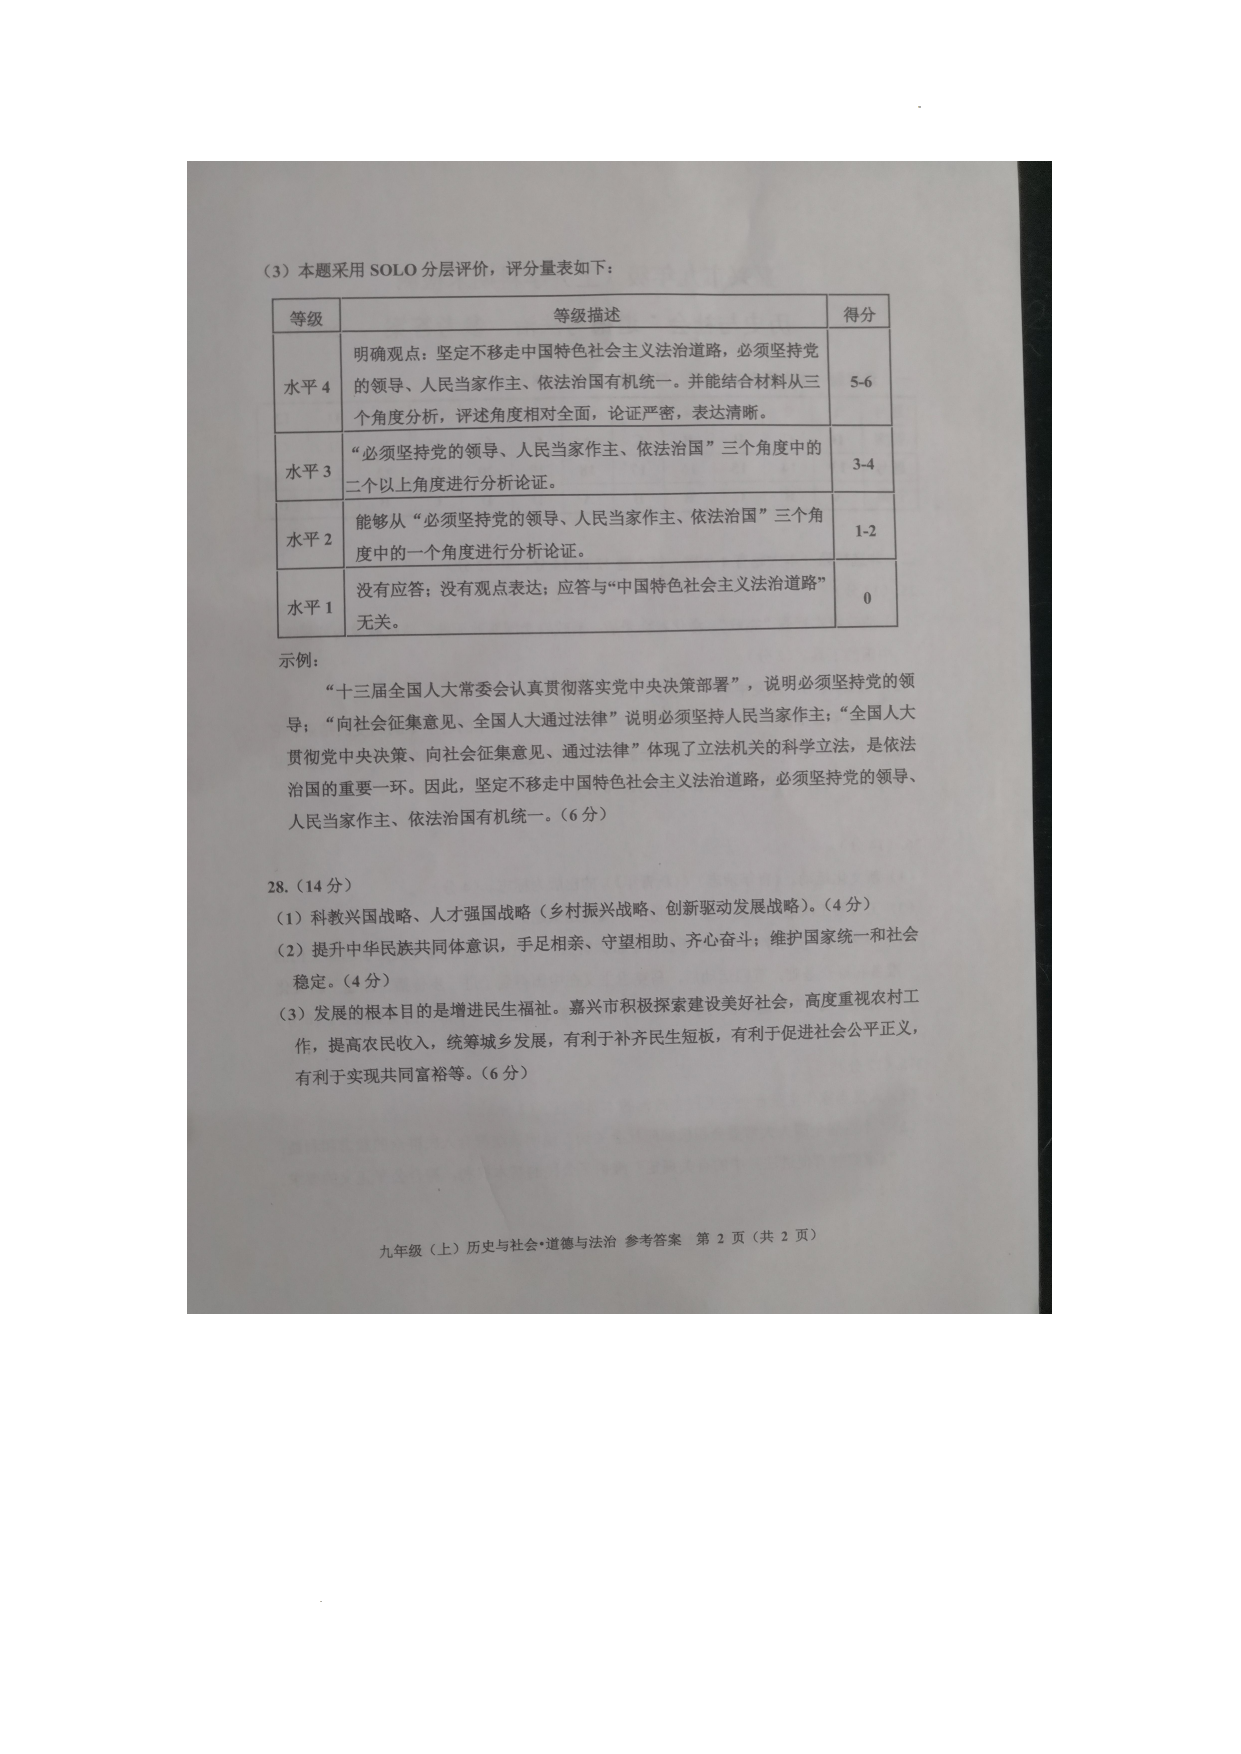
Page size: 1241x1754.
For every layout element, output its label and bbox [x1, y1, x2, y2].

picture [187, 161, 1052, 1314]
